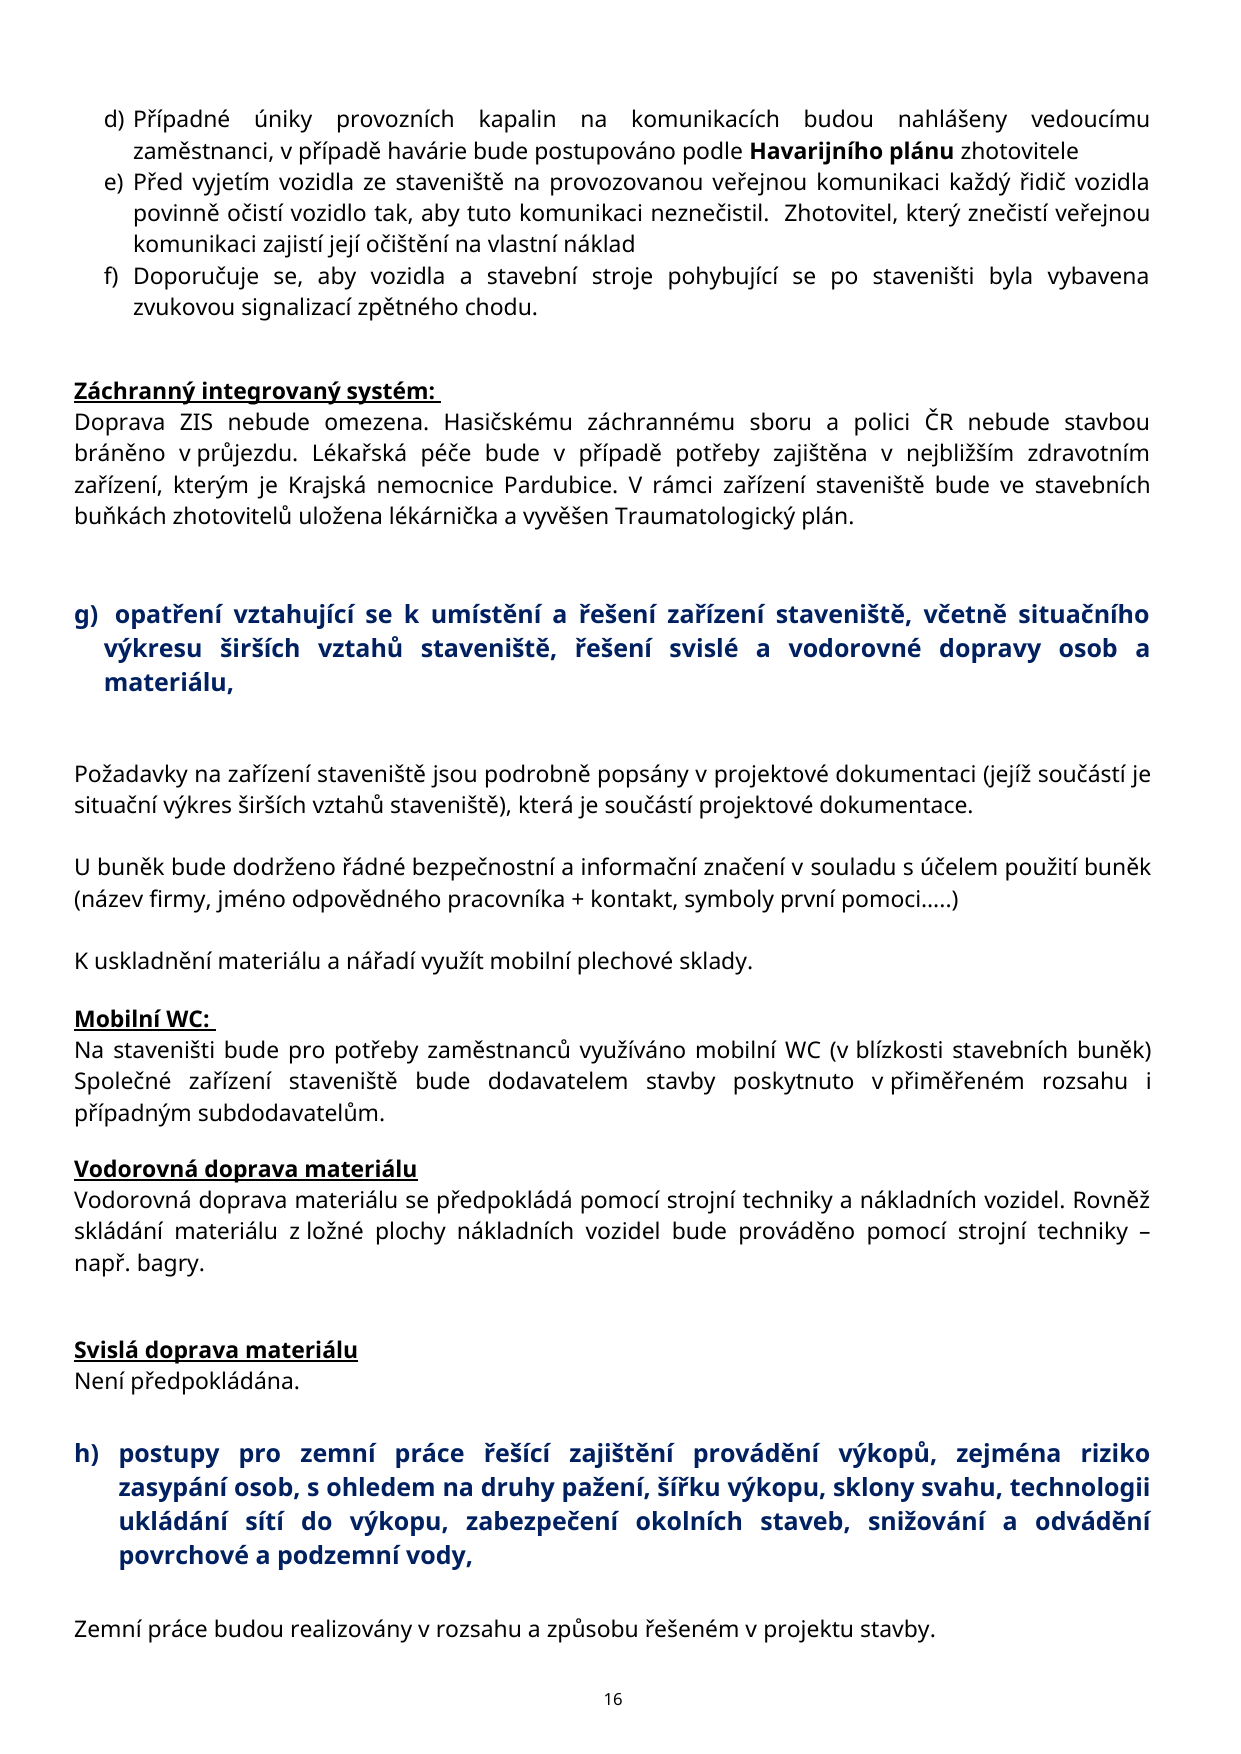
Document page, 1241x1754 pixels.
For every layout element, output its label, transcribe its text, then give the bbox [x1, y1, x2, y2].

list postupy pro zemní práce řešící zajištění provádění výkopů, zejména riziko zasypání osob, s ohledem na druhy pažení, šířku výkopu, sklony svahu, technologii ukládání sítí do výkopu, zabezpečení okolních staveb, snižování a odvádění povrchové a podzemní vody, [74, 1435, 1152, 1572]
text Není předpokládána. [74, 1365, 1152, 1396]
list Doporučuje se, aby vozidla a stavební stroje pohybující se po staveništi byla vybavena zvukovou signalizací zpětného chodu. [103, 260, 1152, 322]
text Svislá doprava materiálu [74, 1334, 1152, 1365]
list Případné úniky provozních kapalin na komunikacích budou nahlášeny vedoucímu zaměstnanci, v případě havárie bude postupováno podle Havarijního plánu zhotovitele [103, 103, 1152, 166]
text Vodorovná doprava materiálu [74, 1153, 1152, 1184]
text Doprava ZIS nebude omezena. Hasičskému záchrannému sboru a polici ČR nebude stavbou bráněno v průjezdu. Lékařská péče bude v případě potřeby zajištěna v nejbližším zdravotním zařízení, kterým je Krajská nemocnice Pardubice. V rámci zařízení staveniště bude ve stavebních buňkách zhotovitelů uložena lékárnička a vyvěšen Traumatologický plán. [74, 406, 1152, 531]
text Zemní práce budou realizovány v rozsahu a způsobu řešeném v projektu stavby. [74, 1613, 1152, 1644]
list opatření vztahující se k umístění a řešení zařízení staveniště, včetně situačního výkresu širších vztahů staveniště, řešení svislé a vodorovné dopravy osob a materiálu, [74, 596, 1152, 698]
text U buněk bude dodrženo řádné bezpečnostní a informační značení v souladu s účelem použití buněk (název firmy, jméno odpovědného pracovníka + kontakt, symboly první pomoci…..) [74, 851, 1152, 914]
text Mobilní WC: [74, 1003, 1152, 1034]
text Na staveništi bude pro potřeby zaměstnanců využíváno mobilní WC (v blízkosti stavebních buněk) Společné zařízení staveniště bude dodavatelem stavby poskytnuto v přiměřeném rozsahu i případným subdodavatelům. [74, 1034, 1152, 1128]
text Vodorovná doprava materiálu se předpokládá pomocí strojní techniky a nákladních vozidel. Rovněž skládání materiálu z ložné plochy nákladních vozidel bude prováděno pomocí strojní techniky – např. bagry. [74, 1184, 1152, 1278]
text K uskladnění materiálu a nářadí využít mobilní plechové sklady. [74, 945, 1152, 976]
text Požadavky na zařízení staveniště jsou podrobně popsány v projektové dokumentaci (jejíž součástí je situační výkres širších vztahů staveniště), která je součástí projektové dokumentace. [74, 758, 1152, 820]
list Před vyjetím vozidla ze staveniště na provozovanou veřejnou komunikaci každý řidič vozidla povinně očistí vozidlo tak, aby tuto komunikaci neznečistil. Zhotovitel, který znečistí veřejnou komunikaci zajistí její očištění na vlastní náklad [103, 166, 1152, 260]
text Záchranný integrovaný systém: [74, 375, 1152, 406]
